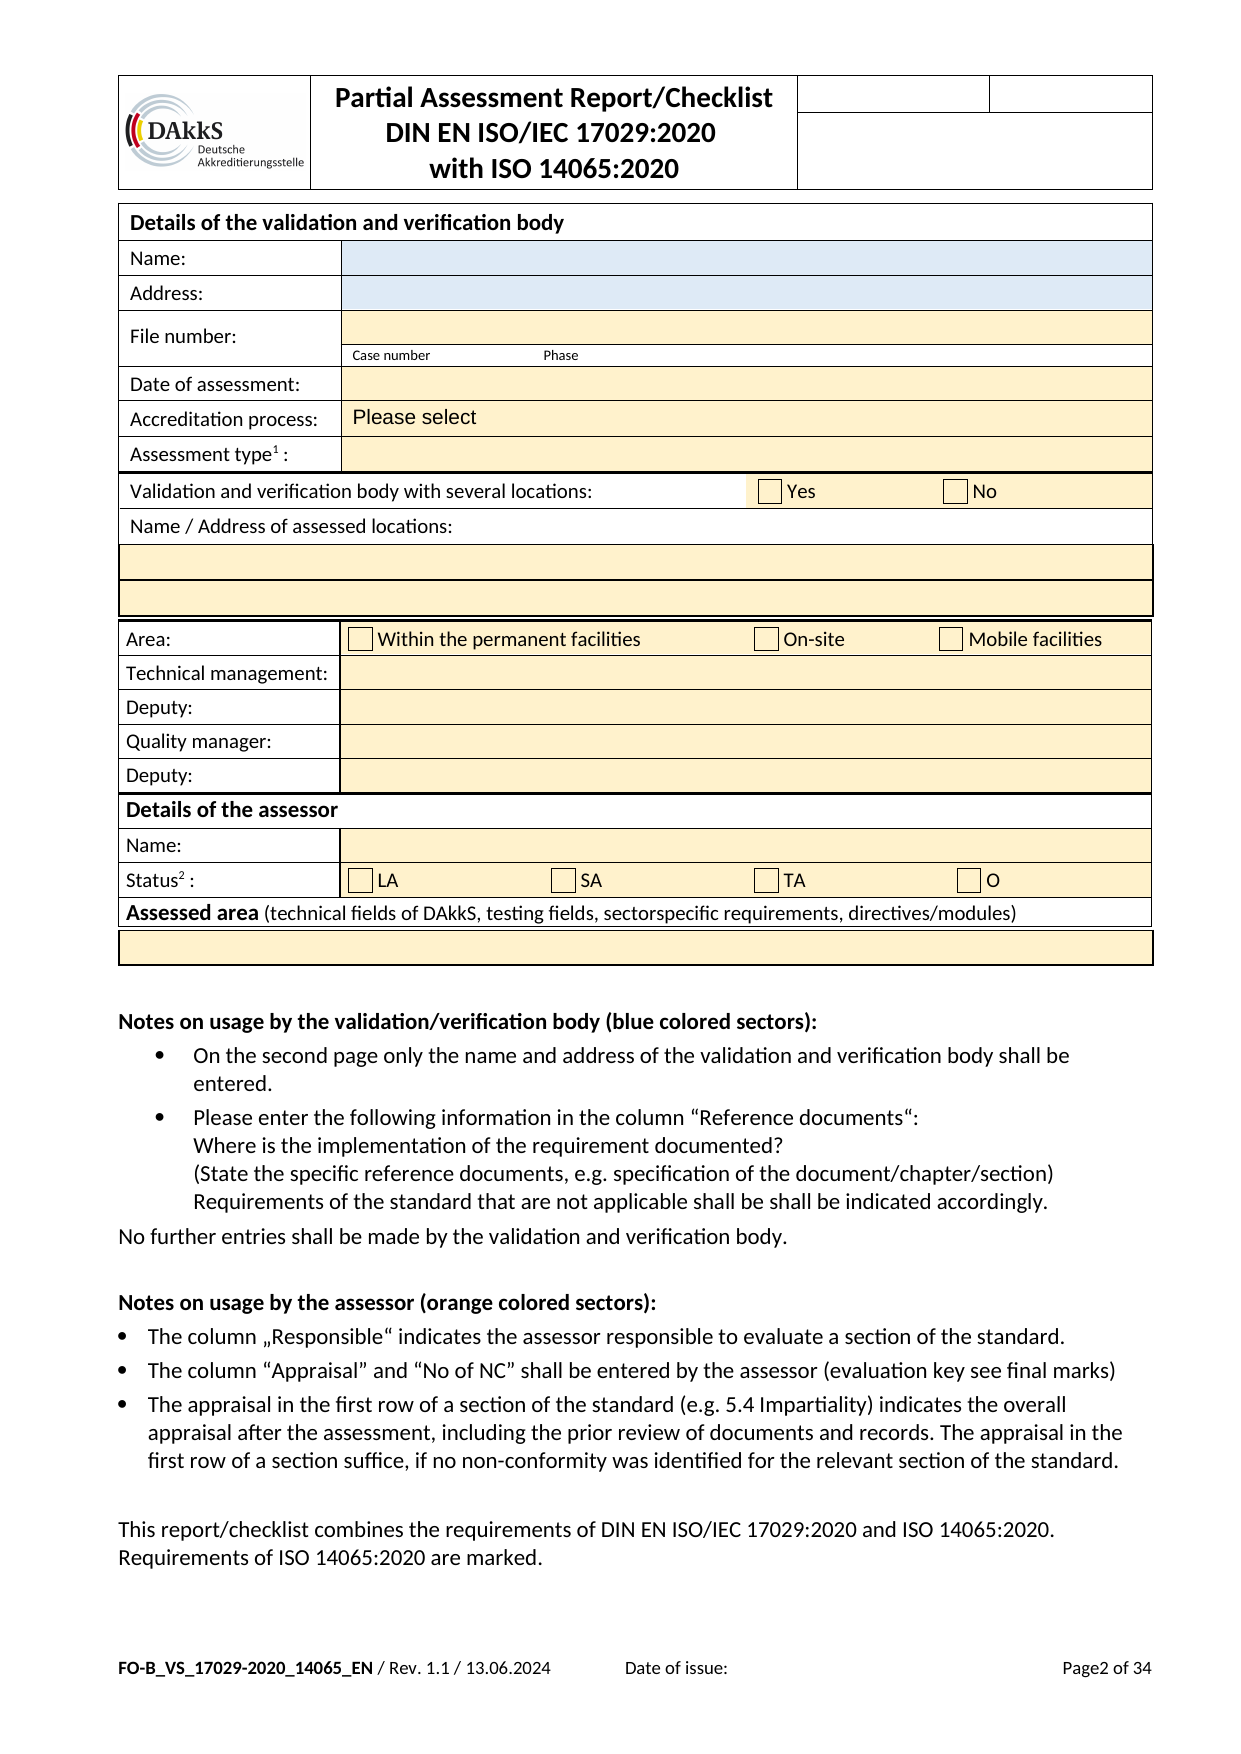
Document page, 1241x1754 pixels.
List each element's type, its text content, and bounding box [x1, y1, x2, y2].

text Notes on usage by the validation/verification body (blue colored sectors): [118, 1007, 1152, 1035]
table_cell Quality manager: [119, 725, 339, 758]
table_cell File number: [119, 311, 341, 366]
table_header [120, 931, 1152, 964]
table_cell Name / Address of assessed locations: [119, 509, 1152, 543]
table_cell Assessed area (technical fields of DAkkS, testing fields, sectorspecific requirements, directives/modules) [119, 898, 1151, 926]
table_cell [341, 829, 1151, 862]
table_cell SA [543, 863, 746, 897]
table_cell [342, 401, 1152, 436]
table_header Within the permanent facilities [341, 622, 746, 654]
table_cell Address: [119, 276, 341, 309]
text The column „Responsible“ indicates the assessor responsible to evaluate a section of the standard. [118, 1322, 1152, 1350]
table_cell [342, 311, 532, 344]
table_cell Date of assessment: [119, 367, 341, 400]
table_cell [532, 311, 746, 344]
table_cell Name: [119, 241, 341, 275]
table_cell Yes [746, 474, 931, 508]
table_cell [341, 656, 1151, 689]
table_cell [120, 581, 1152, 615]
table_cell Assessment type : [119, 437, 341, 471]
table_cell Technical management: [119, 656, 339, 689]
table_cell TA [746, 863, 949, 897]
table_cell No [931, 474, 1152, 508]
table_cell Deputy: [119, 690, 339, 724]
table_cell Deputy: [119, 759, 339, 792]
table_cell [746, 345, 1152, 366]
table_cell [341, 725, 1151, 758]
text The column “Appraisal” and “No of NC” shall be entered by the assessor (evaluation key see final marks) [118, 1356, 1152, 1384]
list This report/checklist combines the requirements of DIN EN ISO/IEC 17029:2020 and ISO 14065:2020. Requirements of ISO 14065:2020 are marked. [118, 1515, 1152, 1571]
picture [124, 93, 306, 171]
text Notes on usage by the assessor (orange colored sectors): [118, 1288, 1152, 1316]
table_cell O [949, 863, 1151, 897]
table_cell Phase [532, 345, 746, 366]
table_cell [342, 241, 1152, 275]
table_cell Details of the assessor [119, 795, 1151, 827]
table_cell Accreditation process: [119, 401, 341, 436]
table_cell Validation and verification body with several locations: [119, 474, 746, 508]
table_header Area: [119, 622, 339, 654]
table_header Details of the validation and verification body [119, 204, 1152, 240]
text The appraisal in the first row of a section of the standard (e.g. 5.4 Impartiality) indicates the overall appraisal after the assessment, including the prior review of documents and records. The appraisal in the first row of a section suffice, if no non-conformity was identified for the relevant section of the standard. [118, 1391, 1152, 1474]
table_cell [341, 690, 1151, 724]
text No further entries shall be made by the validation and verification body. [118, 1222, 1152, 1250]
table_cell Status : [119, 863, 339, 897]
table_cell LA [341, 863, 543, 897]
text Please enter the following information in the column “Reference documents“: Where is the implementation of the requirement documented? (State the specific reference documents, e.g. specification of the document/chapter/section) Requirements of the standard that are not applicable shall be shall be indicated accordingly. [156, 1103, 1152, 1216]
table_cell [342, 367, 1152, 400]
table_cell Case number [342, 345, 532, 366]
table_header Mobile facilities [931, 622, 1151, 654]
table_cell [342, 437, 1152, 471]
table_cell [746, 311, 1152, 344]
table_header [120, 545, 1152, 579]
table_header On-site [746, 622, 931, 654]
text On the second page only the name and address of the validation and verification body shall be entered. [156, 1041, 1152, 1097]
table_cell [341, 759, 1151, 792]
table_cell [342, 276, 1152, 309]
table_cell Name: [119, 829, 339, 862]
